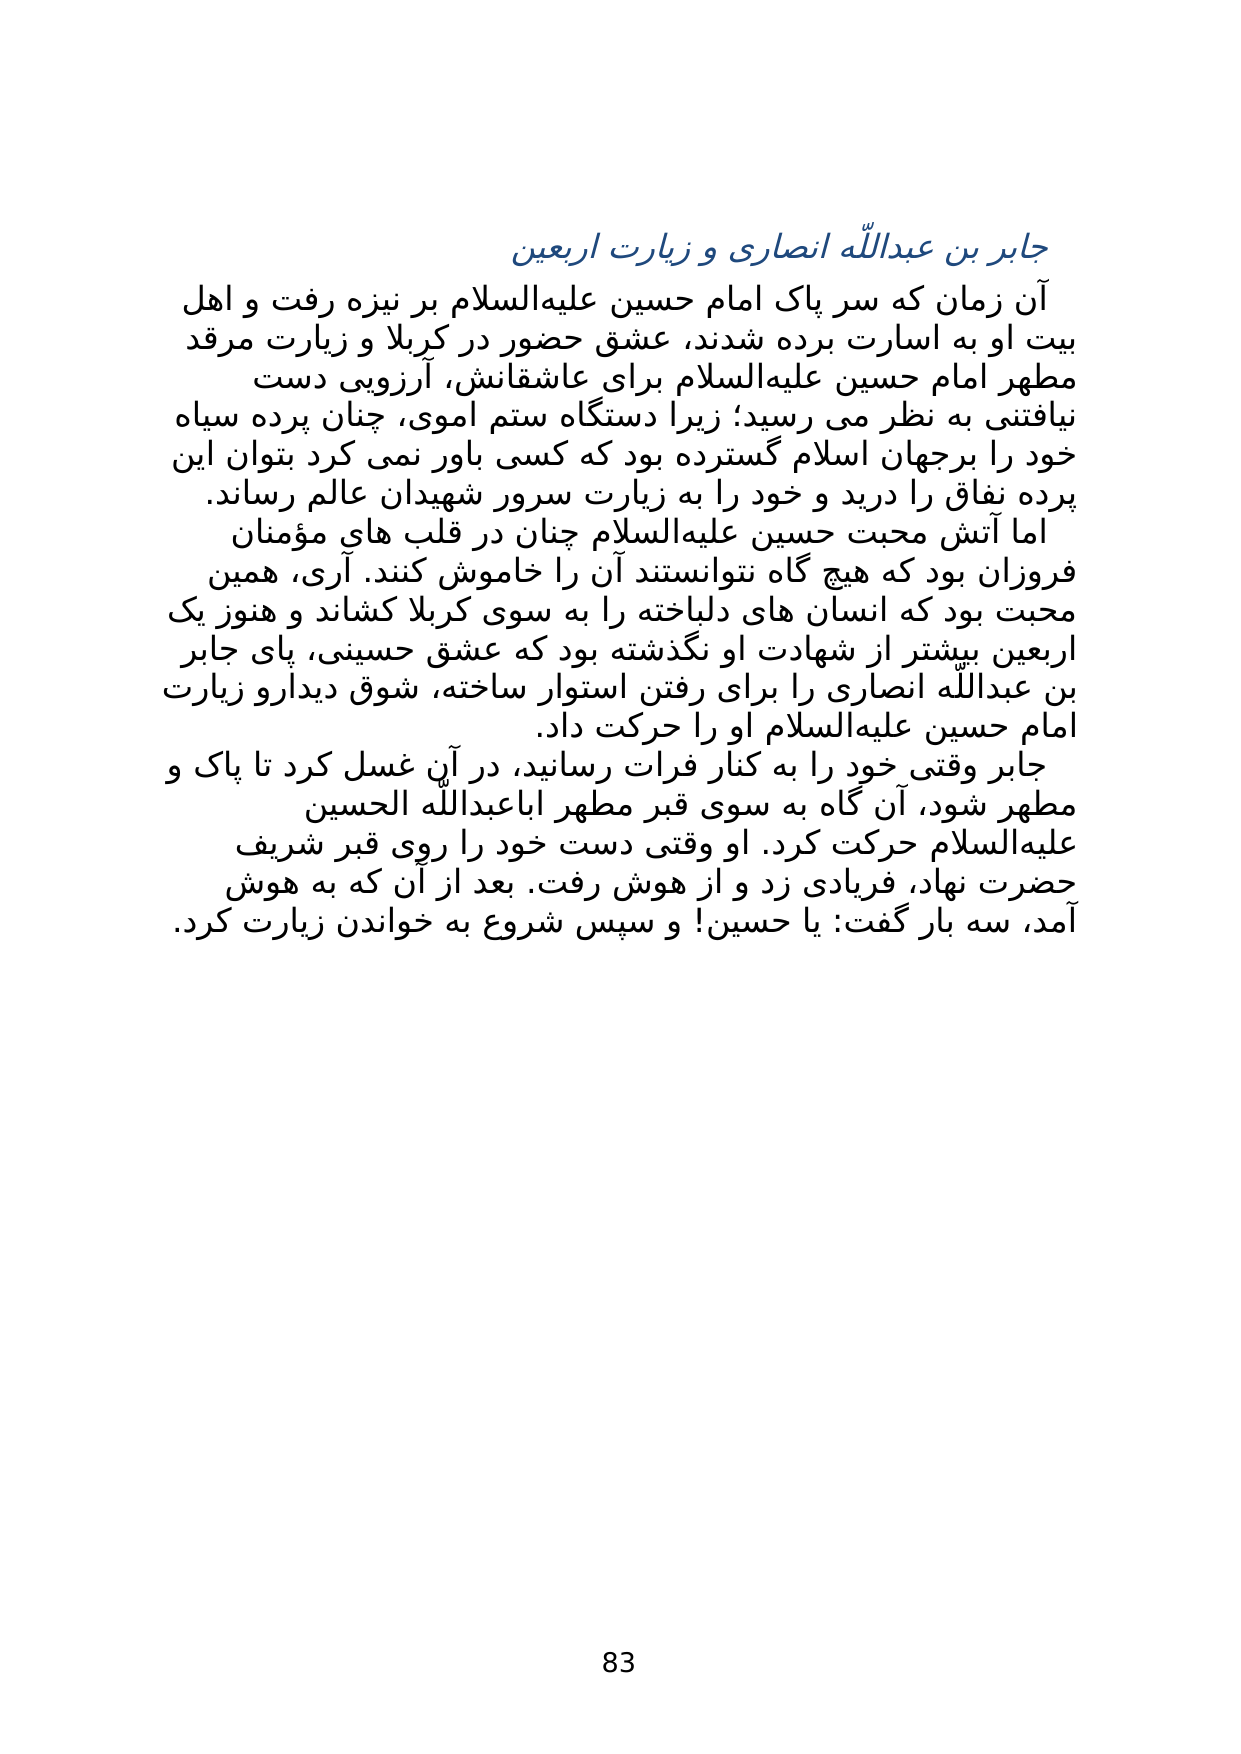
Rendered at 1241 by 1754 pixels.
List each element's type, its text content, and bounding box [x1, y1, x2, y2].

text جابر وقتی خود را به کنار فرات رسانید، در آن غسل کرد تا پاک و مطهر شود، آن گاه به سوی قبر مطهر اباعبداللّه الحسین عليه‌السلام حرکت کرد. او وقتی دست خود را روی قبر شریف حضرت نهاد، فریادی زد و از هوش رفت. بعد از آن که به هوش آمد، سه بار گفت: یا حسین! و سپس شروع به خواندن زیارت کرد. [159, 746, 1078, 940]
subtitle جابر بن عبداللّه انصاری و زیارت اربعین [159, 228, 1078, 267]
text آن زمان که سر پاک امام حسین عليه‌السلام بر نیزه رفت و اهل بیت او به اسارت برده شدند، عشق حضور در کربلا و زیارت مرقد مطهر امام حسین عليه‌السلام برای عاشقانش، آرزویی دست نیافتنی به نظر می رسید؛ زیرا دستگاه ستم اموی، چنان پرده سیاه خود را برجهان اسلام گسترده بود که کسی باور نمی کرد بتوان این پرده نفاق را درید و خود را به زیارت سرور شهیدان عالم رساند. [159, 279, 1078, 512]
text اما آتش محبت حسین عليه‌السلام چنان در قلب های مؤمنان فروزان بود که هیچ گاه نتوانستند آن را خاموش کنند. آری، همین محبت بود که انسان های دلباخته را به سوی کربلا کشاند و هنوز یک اربعین بیشتر از شهادت او نگذشته بود که عشق حسینی، پای جابر بن عبداللّه انصاری را برای رفتن استوار ساخته، شوق دیدارو زیارت امام حسین عليه‌السلام او را حرکت داد. [159, 512, 1078, 746]
